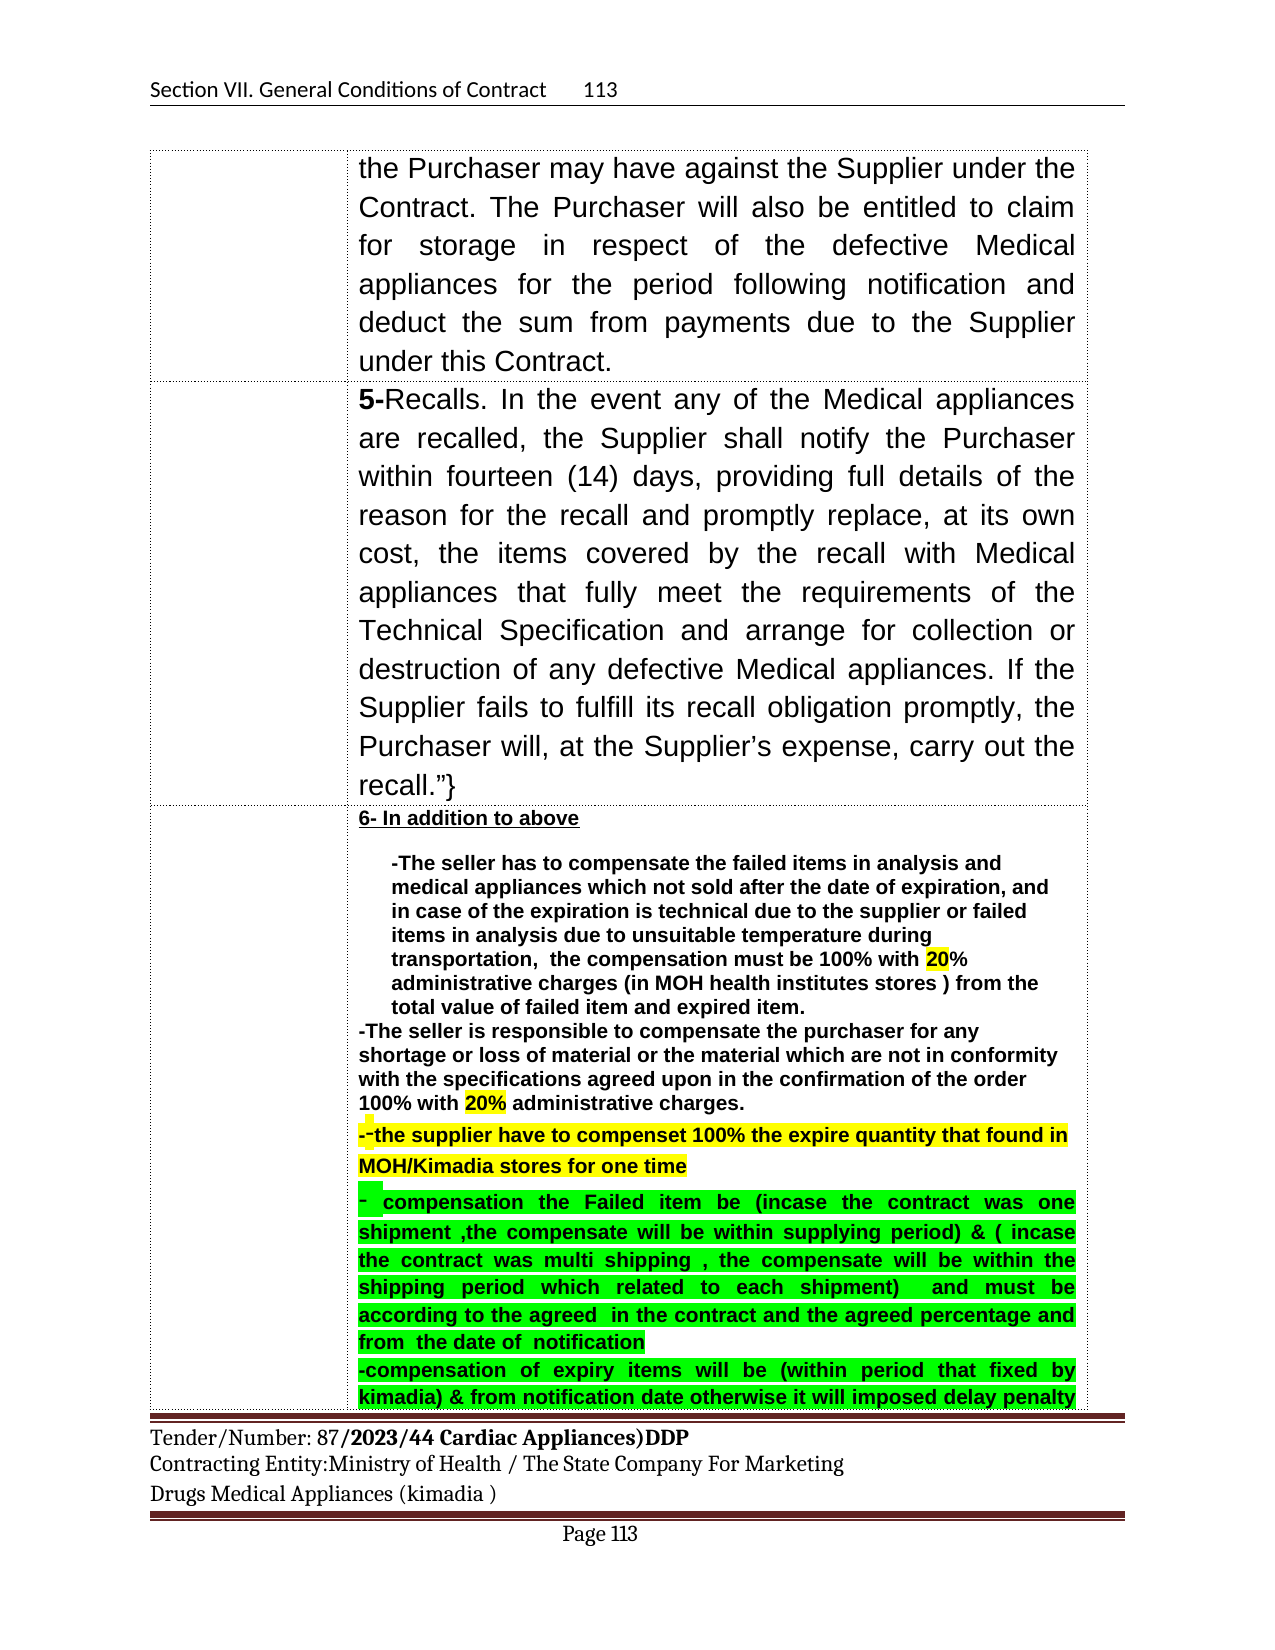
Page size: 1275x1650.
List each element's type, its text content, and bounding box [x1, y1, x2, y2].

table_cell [347, 150, 1088, 381]
table_cell 5-Recalls. In the event any of the Medical appliances are recalled, the Supplier shall notify the Purchaser within fourteen (14) days, providing full details of the reason for the recall and promptly replace, at its own cost, the items covered by the recall with Medical appliances that fully meet the requirements of the Technical Specification and arrange for collection or destruction of any defective Medical appliances. If the Supplier fails to fulfill its recall obligation promptly, the Purchaser will, at the Supplier’s expense, carry out the recall.”} [347, 381, 1088, 805]
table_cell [347, 805, 1088, 1409]
table_cell [150, 381, 347, 805]
table_cell [150, 805, 347, 1409]
table_cell [150, 150, 347, 381]
